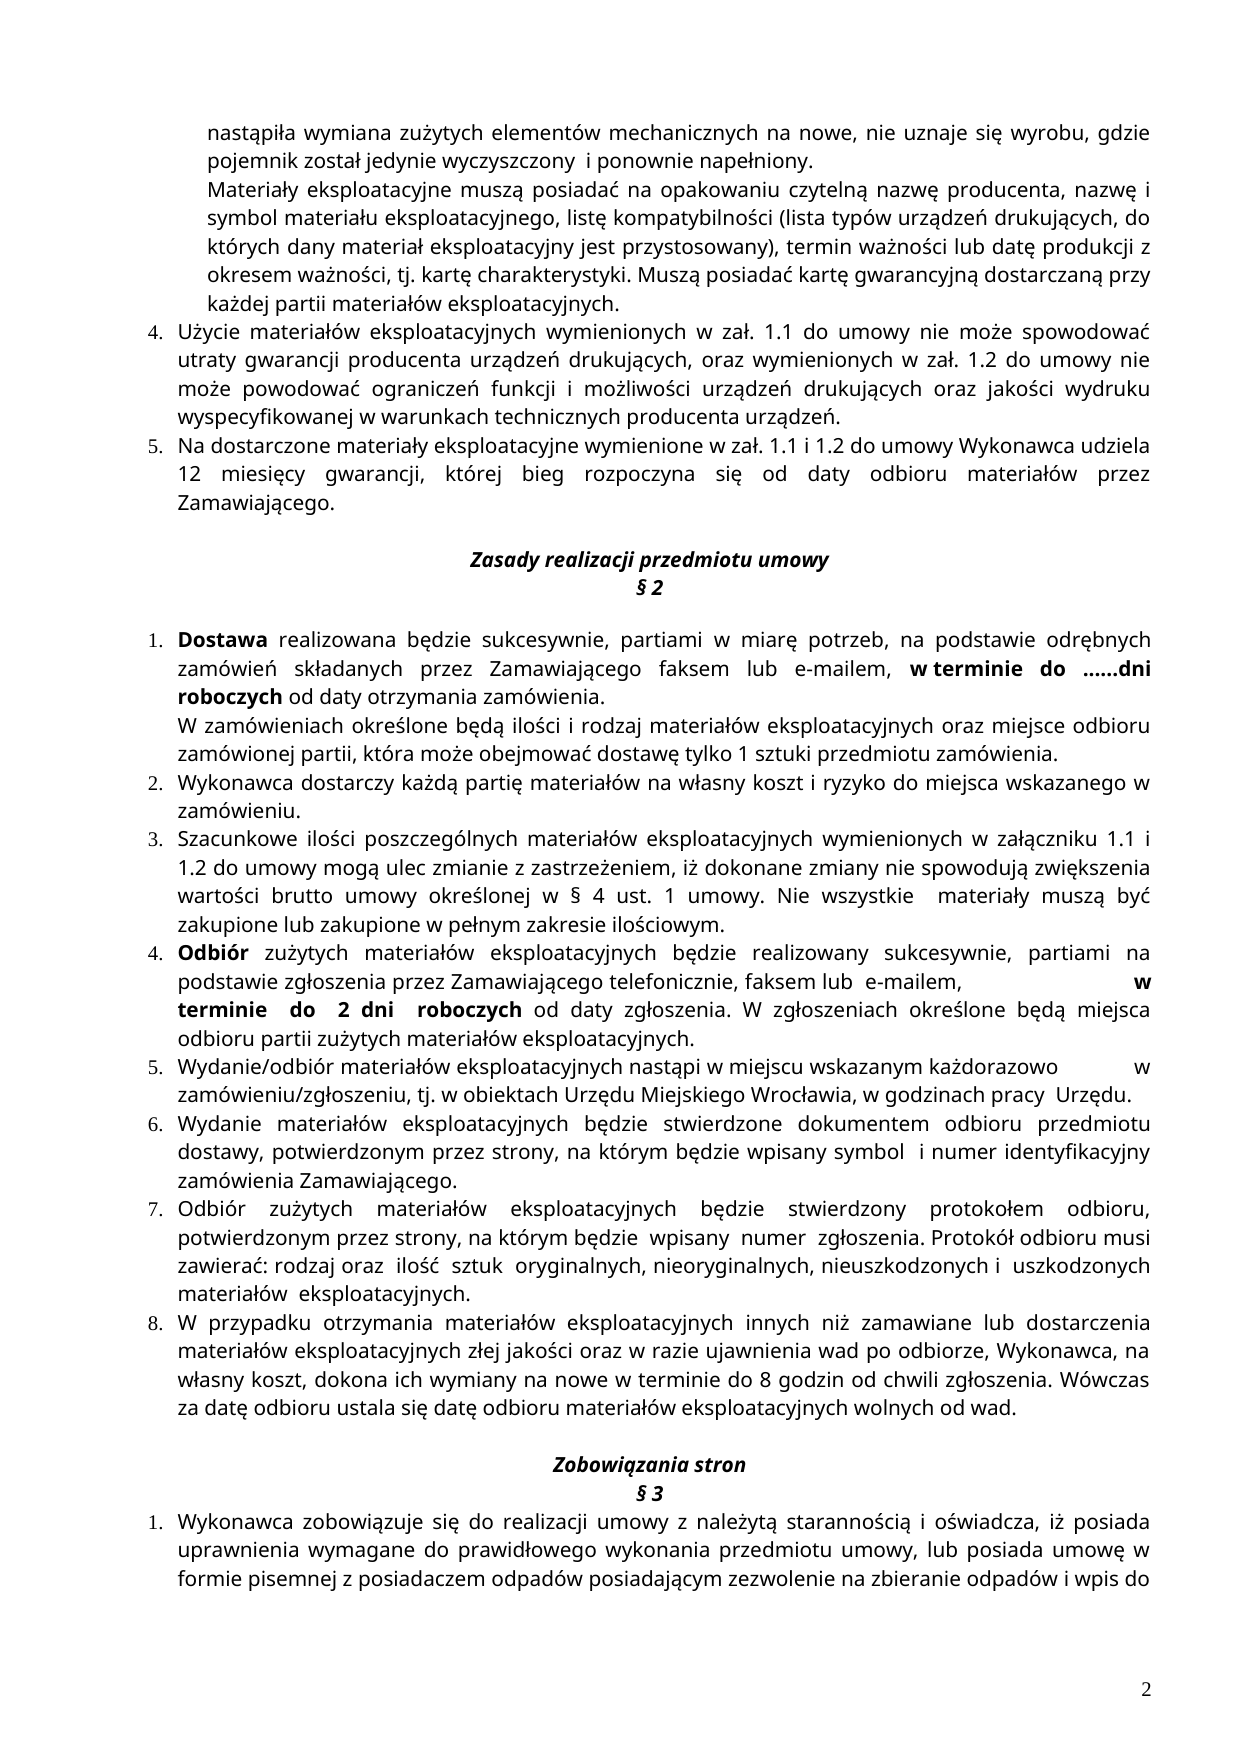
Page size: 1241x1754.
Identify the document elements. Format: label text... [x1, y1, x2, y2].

list Użycie materiałów eksploatacyjnych wymienionych w zał. 1.1 do umowy nie może spowodować utraty gwarancji producenta urządzeń drukujących, oraz wymienionych w zał. 1.2 do umowy nie może powodować ograniczeń funkcji i możliwości urządzeń drukujących oraz jakości wydruku wyspecyfikowanej w warunkach technicznych producenta urządzeń. [148, 317, 1152, 431]
list Szacunkowe ilości poszczególnych materiałów eksploatacyjnych wymienionych w załączniku 1.1 i 1.2 do umowy mogą ulec zmianie z zastrzeżeniem, iż dokonane zmiany nie spowodują zwiększenia wartości brutto umowy określonej w § 4 ust. 1 umowy. Nie wszystkie materiały muszą być zakupione lub zakupione w pełnym zakresie ilościowym. [148, 824, 1152, 938]
subtitle § 3 [148, 1479, 1152, 1507]
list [148, 1507, 1152, 1592]
subtitle Zasady realizacji przedmiotu umowy [148, 545, 1152, 573]
list Wydanie materiałów eksploatacyjnych będzie stwierdzone dokumentem odbioru przedmiotu dostawy, potwierdzonym przez strony, na którym będzie wpisany symbol i numer identyfikacyjny zamówienia Zamawiającego. [148, 1109, 1152, 1194]
list W przypadku otrzymania materiałów eksploatacyjnych innych niż zamawiane lub dostarczenia materiałów eksploatacyjnych złej jakości oraz w razie ujawnienia wad po odbiorze, Wykonawca, na własny koszt, dokona ich wymiany na nowe w terminie do 8 godzin od chwili zgłoszenia. Wówczas za datę odbioru ustala się datę odbioru materiałów eksploatacyjnych wolnych od wad. [148, 1308, 1152, 1422]
text W zamówieniach określone będą ilości i rodzaj materiałów eksploatacyjnych oraz miejsce odbioru zamówionej partii, która może obejmować dostawę tylko 1 sztuki przedmiotu zamówienia. [177, 711, 1152, 768]
list Dostawa realizowana będzie sukcesywnie, partiami w miarę potrzeb, na podstawie odrębnych zamówień składanych przez Zamawiającego faksem lub e-mailem, w terminie do ......dni roboczych od daty otrzymania zamówienia. [148, 626, 1152, 711]
subtitle § 2 [148, 573, 1152, 602]
list Na dostarczone materiały eksploatacyjne wymienione w zał. 1.1 i 1.2 do umowy Wykonawca udziela 12 miesięcy gwarancji, której bieg rozpoczyna się od daty odbioru materiałów przez Zamawiającego. [148, 431, 1152, 516]
subtitle Zobowiązania stron [148, 1450, 1152, 1479]
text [148, 118, 1152, 175]
list Wydanie/odbiór materiałów eksploatacyjnych nastąpi w miejscu wskazanym każdorazowo w zamówieniu/zgłoszeniu, tj. w obiektach Urzędu Miejskiego Wrocławia, w godzinach pracy Urzędu. [148, 1052, 1152, 1109]
list Odbiór zużytych materiałów eksploatacyjnych będzie stwierdzony protokołem odbioru, potwierdzonym przez strony, na którym będzie wpisany numer zgłoszenia. Protokół odbioru musi zawierać: rodzaj oraz ilość sztuk oryginalnych, nieoryginalnych, nieuszkodzonych i uszkodzonych materiałów eksploatacyjnych. [148, 1194, 1152, 1308]
list Odbiór zużytych materiałów eksploatacyjnych będzie realizowany sukcesywnie, partiami na podstawie zgłoszenia przez Zamawiającego telefonicznie, faksem lub e-mailem, w terminie do 2 dni roboczych od daty zgłoszenia. W zgłoszeniach określone będą miejsca odbioru partii zużytych materiałów eksploatacyjnych. [148, 938, 1152, 1052]
text Materiały eksploatacyjne muszą posiadać na opakowaniu czytelną nazwę producenta, nazwę i symbol materiału eksploatacyjnego, listę kompatybilności (lista typów urządzeń drukujących, do których dany materiał eksploatacyjny jest przystosowany), termin ważności lub datę produkcji z okresem ważności, tj. kartę charakterystyki. Muszą posiadać kartę gwarancyjną dostarczaną przy każdej partii materiałów eksploatacyjnych. [148, 175, 1152, 317]
list Wykonawca dostarczy każdą partię materiałów na własny koszt i ryzyko do miejsca wskazanego w zamówieniu. [148, 768, 1152, 824]
